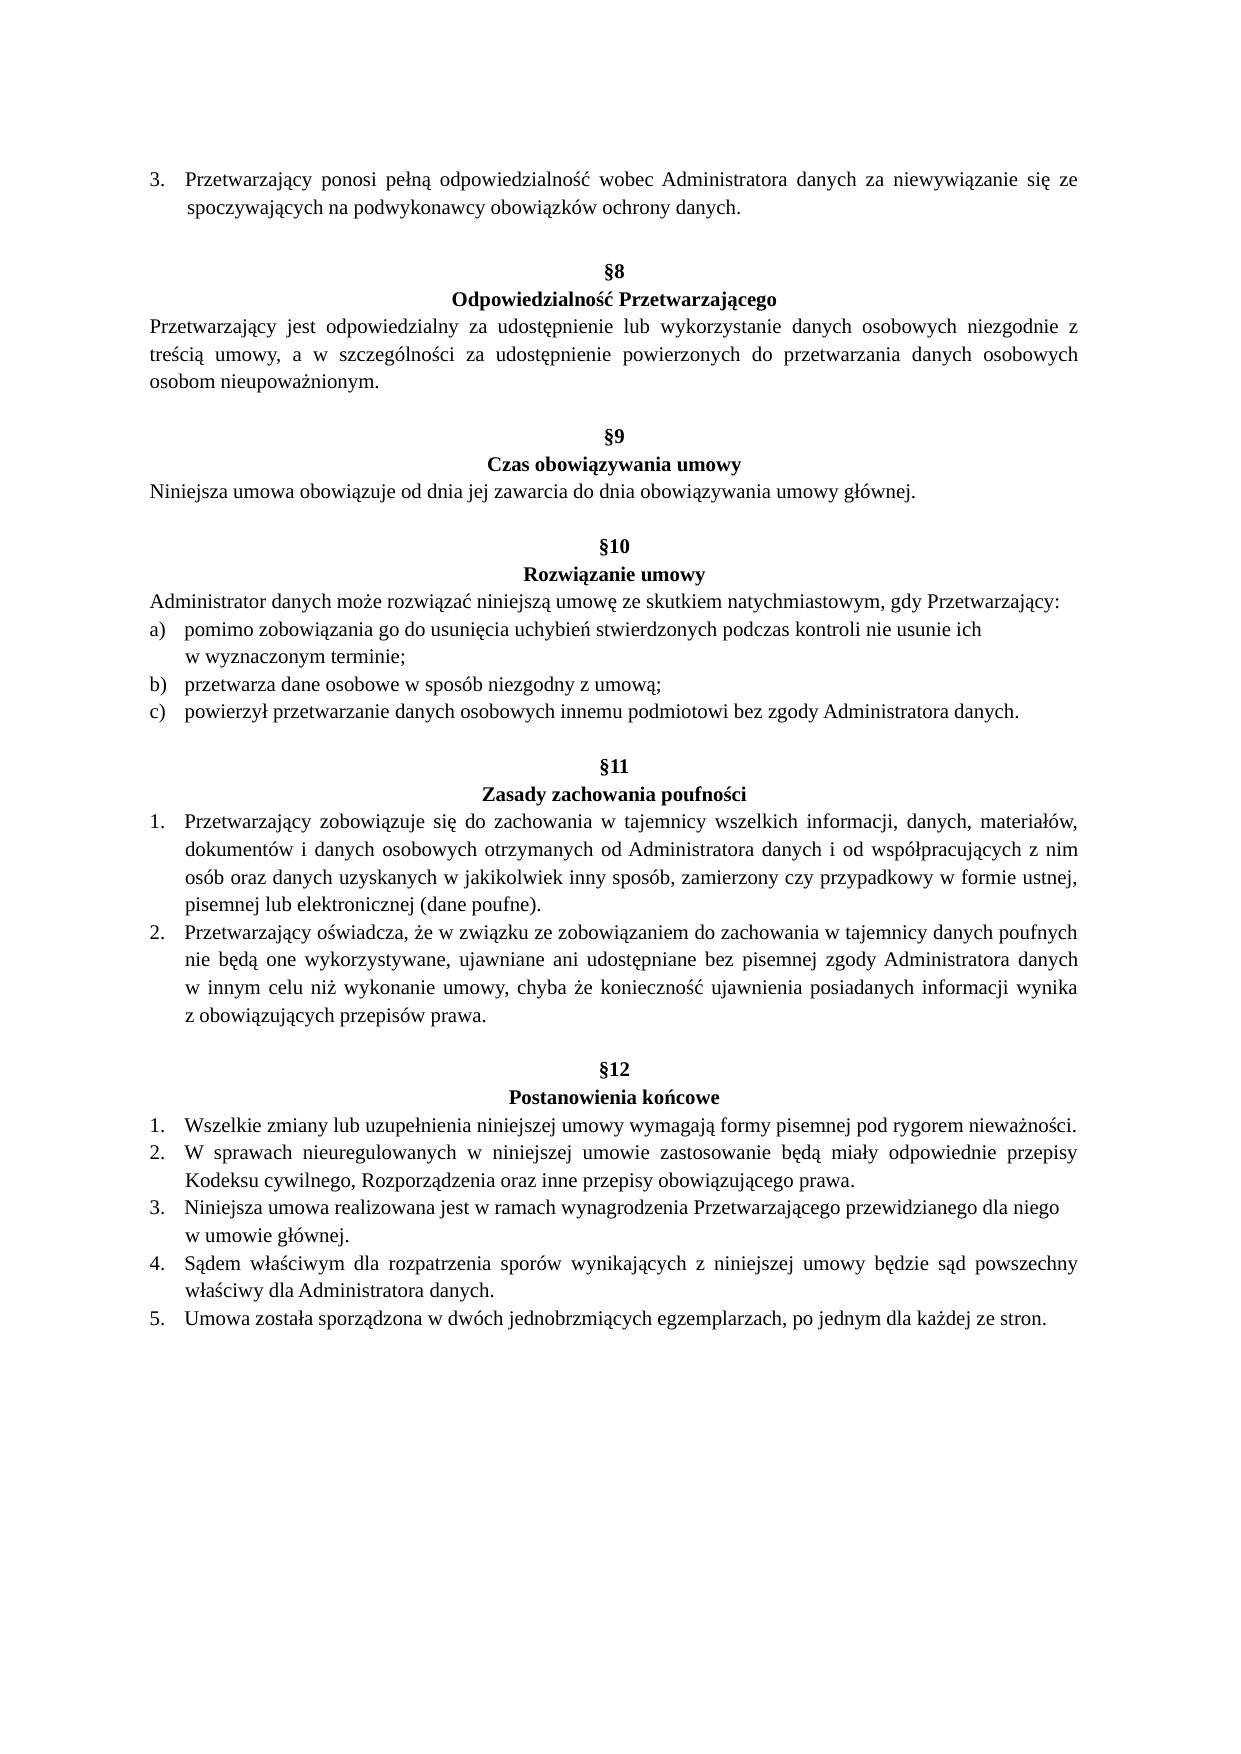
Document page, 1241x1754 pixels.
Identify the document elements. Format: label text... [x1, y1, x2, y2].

list pomimo zobowiązania go do usunięcia uchybień stwierdzonych podczas kontroli nie usunie ich [149, 617, 1079, 641]
text Czas obowiązywania umowy [149, 452, 1079, 476]
text Przetwarzający jest odpowiedzialny za udostępnienie lub wykorzystanie danych osobowych niezgodnie z treścią umowy, a w szczególności za udostępnienie powierzonych do przetwarzania danych osobowych osobom nieupoważnionym. [149, 314, 1079, 393]
list W sprawach nieuregulowanych w niniejszej umowie zastosowanie będą miały odpowiednie przepisy Kodeksu cywilnego, Rozporządzenia oraz inne przepisy obowiązującego prawa. [149, 1140, 1079, 1192]
list Niniejsza umowa realizowana jest w ramach wynagrodzenia Przetwarzającego przewidzianego dla niego [149, 1195, 1079, 1219]
list Umowa została sporządzona w dwóch jednobrzmiących egzemplarzach, po jednym dla każdej ze stron. [149, 1306, 1079, 1330]
text Rozwiązanie umowy [149, 561, 1079, 586]
list Przetwarzający oświadcza, że w związku ze zobowiązaniem do zachowania w tajemnicy danych poufnych nie będą one wykorzystywane, ujawniane ani udostępniane bez pisemnej zgody Administratora danych w innym celu niż wykonanie umowy, chyba że konieczność ujawnienia posiadanych informacji wynika z obowiązujących przepisów prawa. [149, 920, 1079, 1027]
text §11 [149, 754, 1079, 778]
text w wyznaczonym terminie; [185, 644, 1079, 668]
text w umowie głównej. [185, 1223, 1079, 1247]
list Sądem właściwym dla rozpatrzenia sporów wynikających z niniejszej umowy będzie sąd powszechny właściwy dla Administratora danych. [149, 1251, 1079, 1302]
text §9 [149, 424, 1079, 448]
list Przetwarzający zobowiązuje się do zachowania w tajemnicy wszelkich informacji, danych, materiałów, dokumentów i danych osobowych otrzymanych od Administratora danych i od współpracujących z nim osób oraz danych uzyskanych w jakikolwiek inny sposób, zamierzony czy przypadkowy w formie ustnej, pisemnej lub elektronicznej (dane poufne). [149, 809, 1079, 916]
text §8 [149, 259, 1079, 283]
text Niniejsza umowa obowiązuje od dnia jej zawarcia do dnia obowiązywania umowy głównej. [149, 479, 1079, 503]
list powierzył przetwarzanie danych osobowych innemu podmiotowi bez zgody Administratora danych. [149, 699, 1079, 723]
text Odpowiedzialność Przetwarzającego [149, 286, 1079, 311]
text §12 [149, 1057, 1079, 1081]
list Wszelkie zmiany lub uzupełnienia niniejszej umowy wymagają formy pisemnej pod rygorem nieważności. [149, 1112, 1079, 1137]
text Administrator danych może rozwiązać niniejszą umowę ze skutkiem natychmiastowym, gdy Przetwarzający: [149, 589, 1079, 613]
text Postanowienia końcowe [149, 1085, 1079, 1109]
list przetwarza dane osobowe w sposób niezgodny z umową; [149, 672, 1079, 696]
text §10 [149, 534, 1079, 558]
text Zasady zachowania poufności [149, 782, 1079, 806]
list Przetwarzający ponosi pełną odpowiedzialność wobec Administratora danych za niewywiązanie się ze spoczywających na podwykonawcy obowiązków ochrony danych. [149, 167, 1079, 219]
